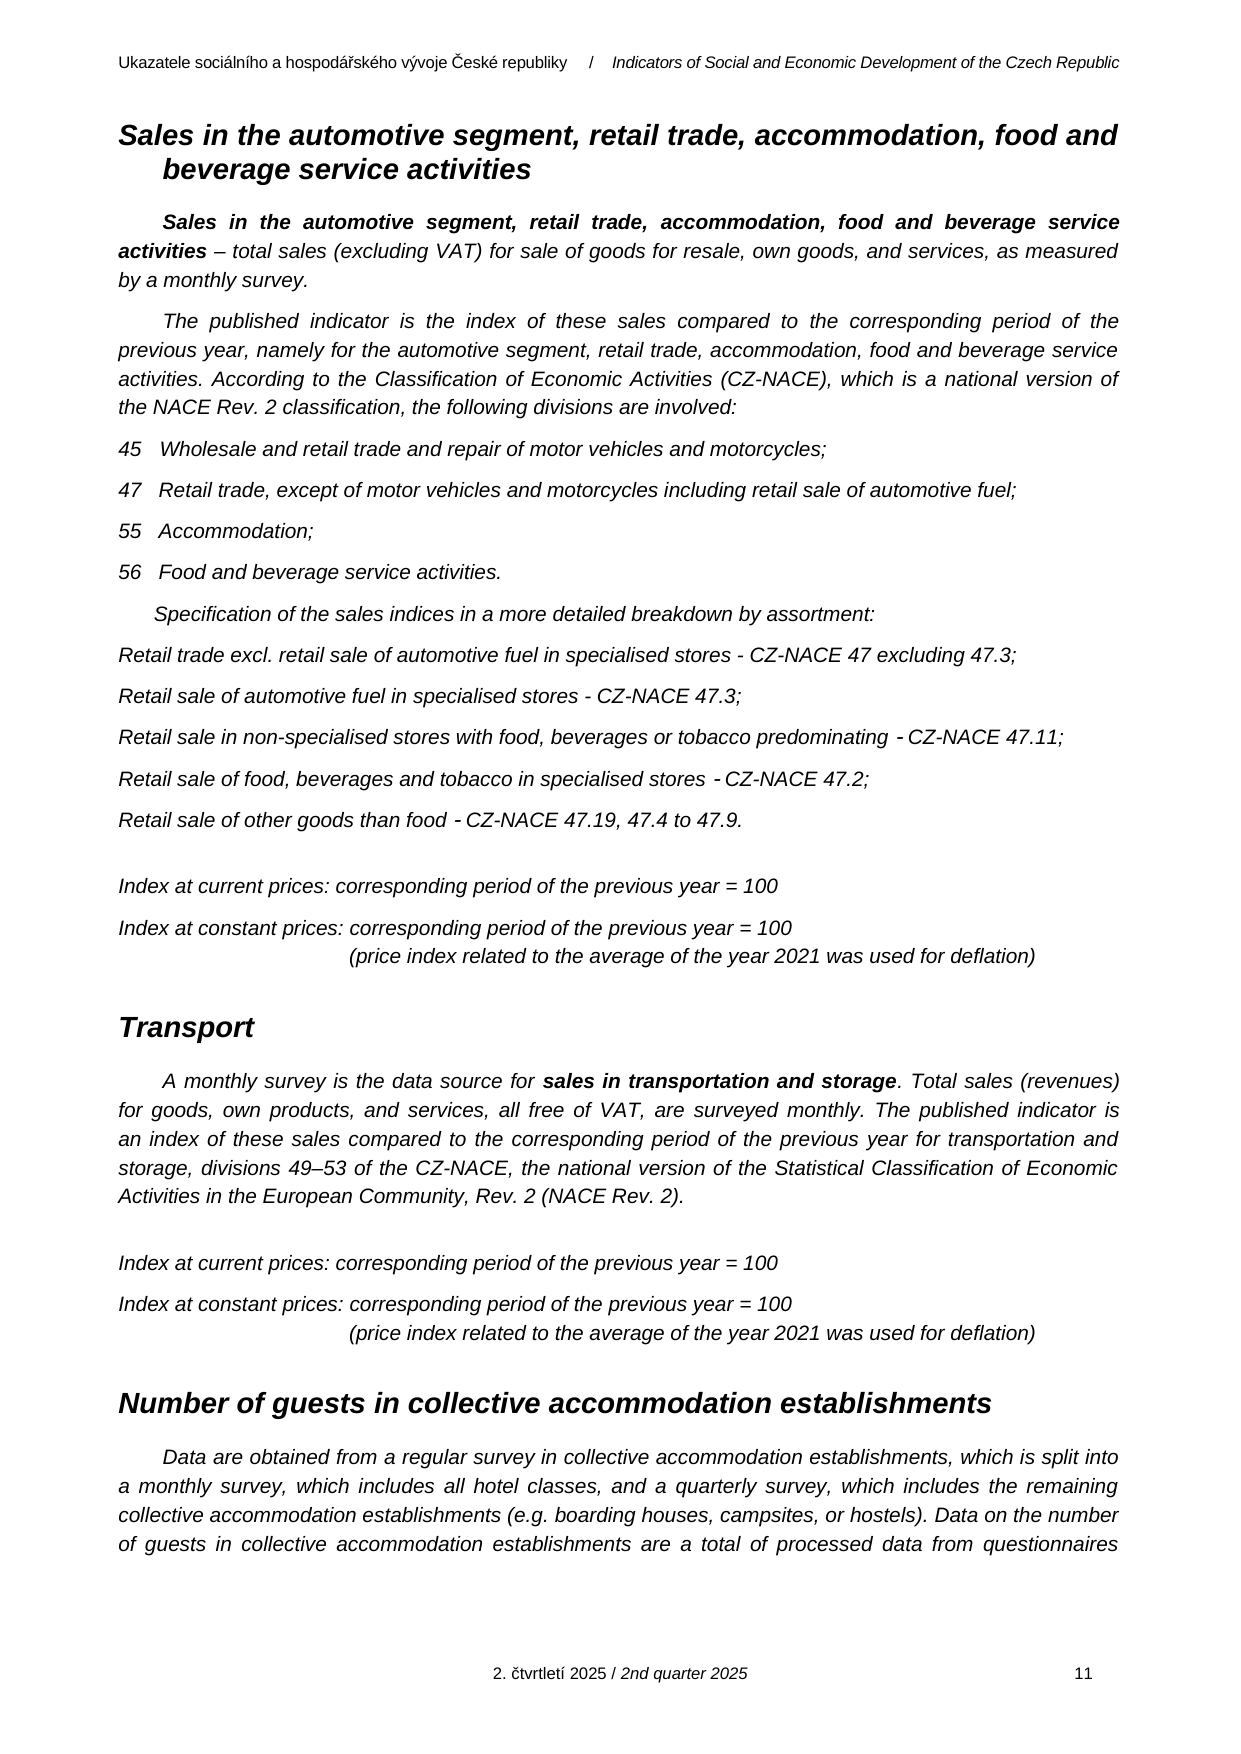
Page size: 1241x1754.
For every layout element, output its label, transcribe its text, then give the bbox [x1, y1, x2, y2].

text Number of guests in collective accommodation establishments [118, 1387, 1122, 1420]
text Sales in the automotive segment, retail trade, accommodation, food and beverage service activities [118, 118, 1122, 185]
text Index at current prices: corresponding period of the previous year = 100 [118, 874, 1122, 898]
subtitle 55 Accommodation; [118, 519, 1122, 543]
text Index at constant prices: corresponding period of the previous year = 100 [118, 1292, 1122, 1316]
subtitle Retail trade excl. retail sale of automotive fuel in specialised stores - CZ-NACE 47 excluding 47.3; [118, 643, 1122, 667]
text Retail sale in non-specialised stores with food, beverages or tobacco predominating CZ-NACE 47.11; [118, 725, 1122, 749]
subtitle Retail sale of food, beverages and tobacco in specialised stores CZ-NACE 47.2; [118, 767, 1122, 791]
text Sales in the automotive segment, retail trade, accommodation, food and beverage service activities – total sales (excluding VAT) for sale of goods for resale, own goods, and services, as measured by a monthly survey. [118, 210, 1122, 292]
text 56 Food and beverage service activities. [118, 560, 1122, 584]
text Specification of the sales indices in a more detailed breakdown by assortment: [118, 601, 1122, 625]
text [118, 1445, 1122, 1555]
text 47 Retail trade, except of motor vehicles and motorcycles including retail sale of automotive fuel; [118, 478, 1122, 502]
text The published indicator is the index of these sales compared to the corresponding period of the previous year, namely for the automotive segment, retail trade, accommodation, food and beverage service activities. According to the Classification of Economic Activities (CZ-NACE), which is a national version of the NACE Rev. 2 classification, the following divisions are involved: [118, 309, 1122, 419]
subtitle 45 Wholesale and retail trade and repair of motor vehicles and motorcycles; [118, 436, 1122, 460]
text Retail sale of other goods than food CZ-NACE 47.19, 47.4 to 47.9. [118, 808, 1122, 832]
subtitle Retail sale of automotive fuel in specialised stores - CZ-NACE 47.3; [118, 684, 1122, 708]
text (price index related to the average of the year 2021 was used for deflation) [118, 1320, 1122, 1344]
text A monthly survey is the data source for sales in transportation and storage. Total sales (revenues) for goods, own products, and services, all free of VAT, are surveyed monthly. The published indicator is an index of these sales compared to the corresponding period of the previous year for transportation and storage, divisions 49–53 of the CZ-NACE, the national version of the Statistical Classification of Economic Activities in the European Community, Rev. 2 (NACE Rev. 2). [118, 1069, 1122, 1208]
text Index at current prices: corresponding period of the previous year = 100 [118, 1250, 1122, 1274]
text Index at constant prices: corresponding period of the previous year = 100 [118, 916, 1122, 939]
text (price index related to the average of the year 2021 was used for deflation) [118, 944, 1122, 968]
text Transport [118, 1011, 1122, 1044]
